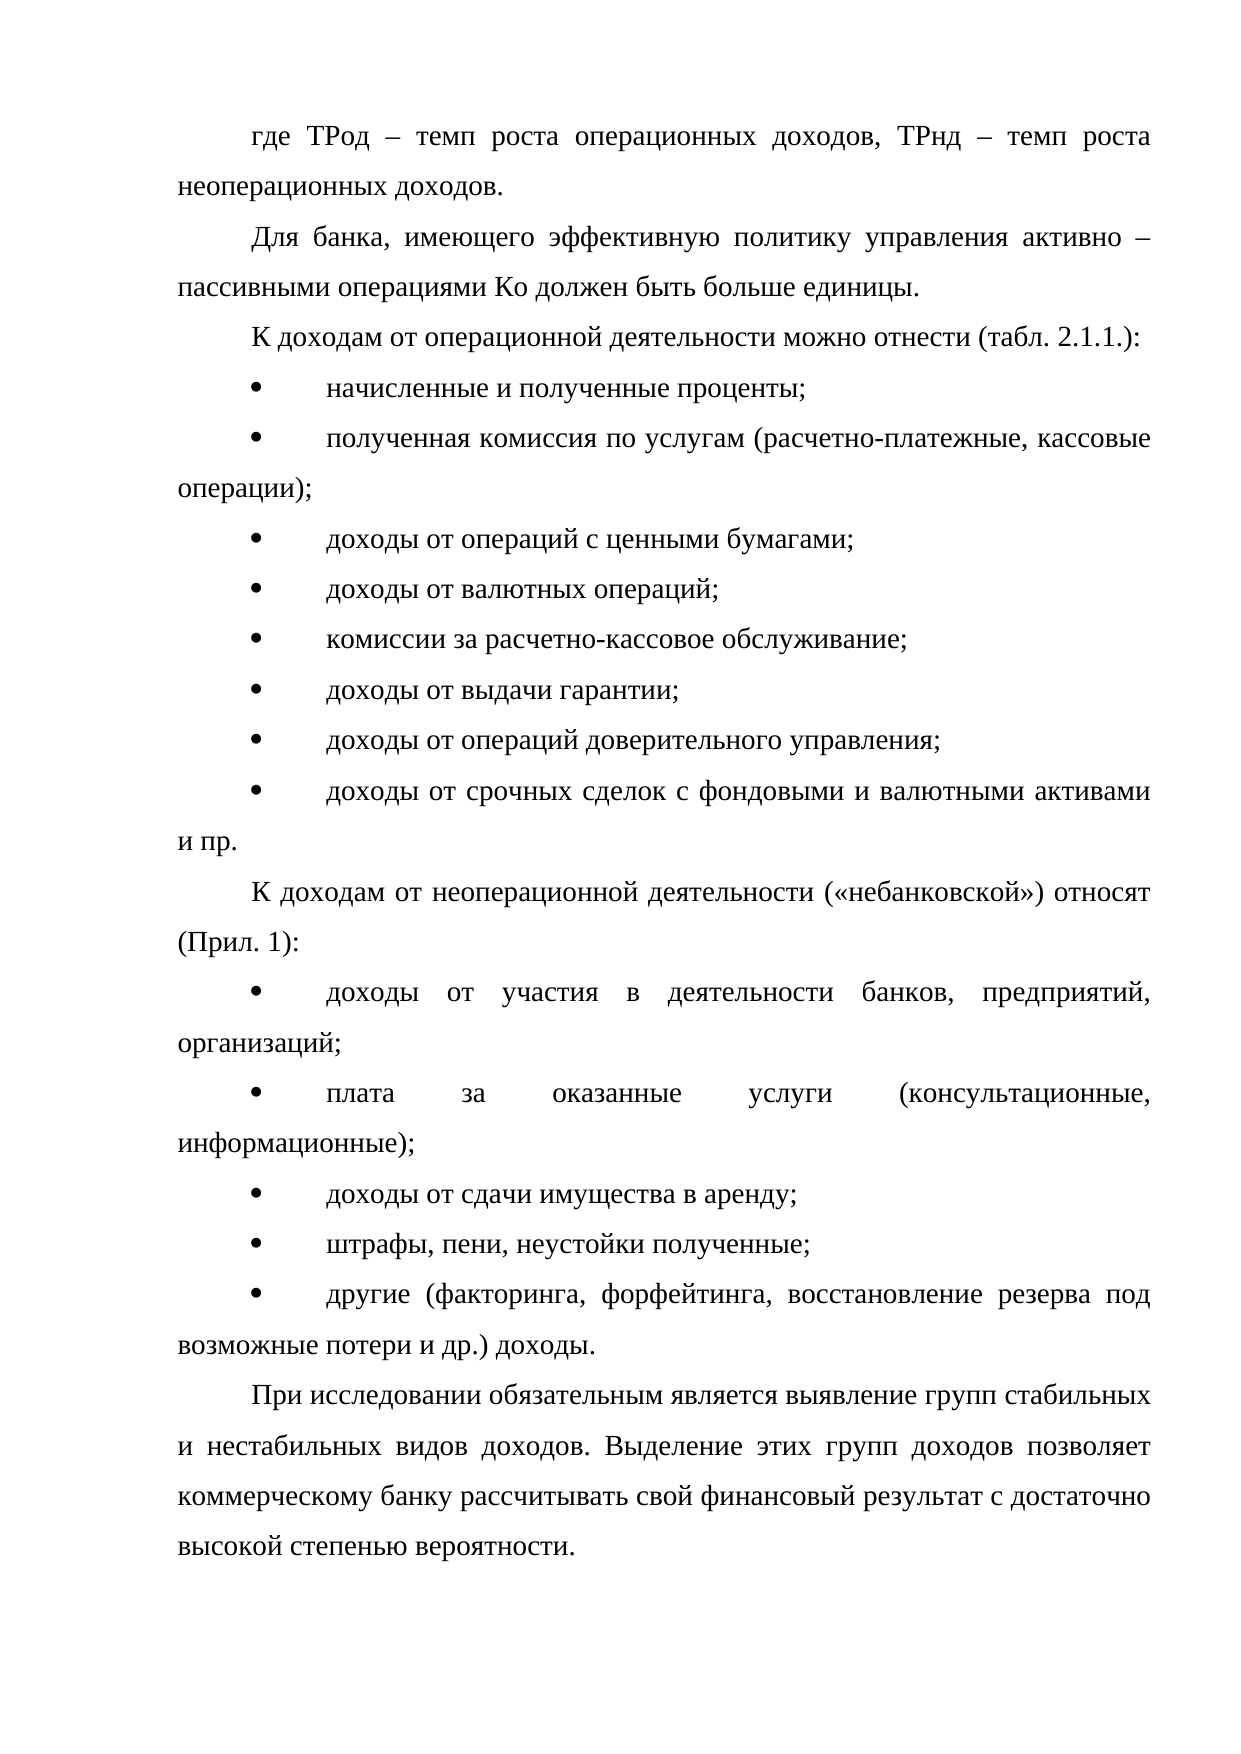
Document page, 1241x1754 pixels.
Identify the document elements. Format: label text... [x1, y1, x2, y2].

text К доходам от неоперационной деятельности («небанковской») относят (Прил. 1): [177, 874, 1152, 957]
list полученная комиссия по услугам (расчетно-платежные, кассовые операции); [177, 420, 1152, 504]
list доходы от участия в деятельности банков, предприятий, организаций; [177, 974, 1152, 1058]
list доходы от операций доверительного управления; [177, 722, 1152, 756]
text где ТРод – темп роста операционных доходов, ТРнд – темп роста неоперационных доходов. [177, 118, 1152, 202]
text При исследовании обязательным является выявление групп стабильных и нестабильных видов доходов. Выделение этих групп доходов позволяет коммерческому банку рассчитывать свой финансовый результат с достаточно высокой степенью вероятности. [177, 1377, 1152, 1562]
list доходы от валютных операций; [177, 571, 1152, 605]
text Для банка, имеющего эффективную политику управления активно – пассивными операциями Ко должен быть больше единицы. [177, 219, 1152, 303]
list другие (факторинга, форфейтинга, восстановление резерва под возможные потери и др.) доходы. [177, 1277, 1152, 1361]
list комиссии за расчетно-кассовое обслуживание; [177, 622, 1152, 655]
list штрафы, пени, неустойки полученные; [177, 1226, 1152, 1260]
list доходы от срочных сделок с фондовыми и валютными активами и пр. [177, 773, 1152, 857]
list плата за оказанные услуги (консультационные, информационные); [177, 1075, 1152, 1159]
list доходы от выдачи гарантии; [177, 672, 1152, 706]
text К доходам от операционной деятельности можно отнести (табл. 2.1.1.): [177, 319, 1152, 353]
list доходы от сдачи имущества в аренду; [177, 1176, 1152, 1209]
list начисленные и полученные проценты; [177, 370, 1152, 403]
list доходы от операций с ценными бумагами; [177, 521, 1152, 554]
